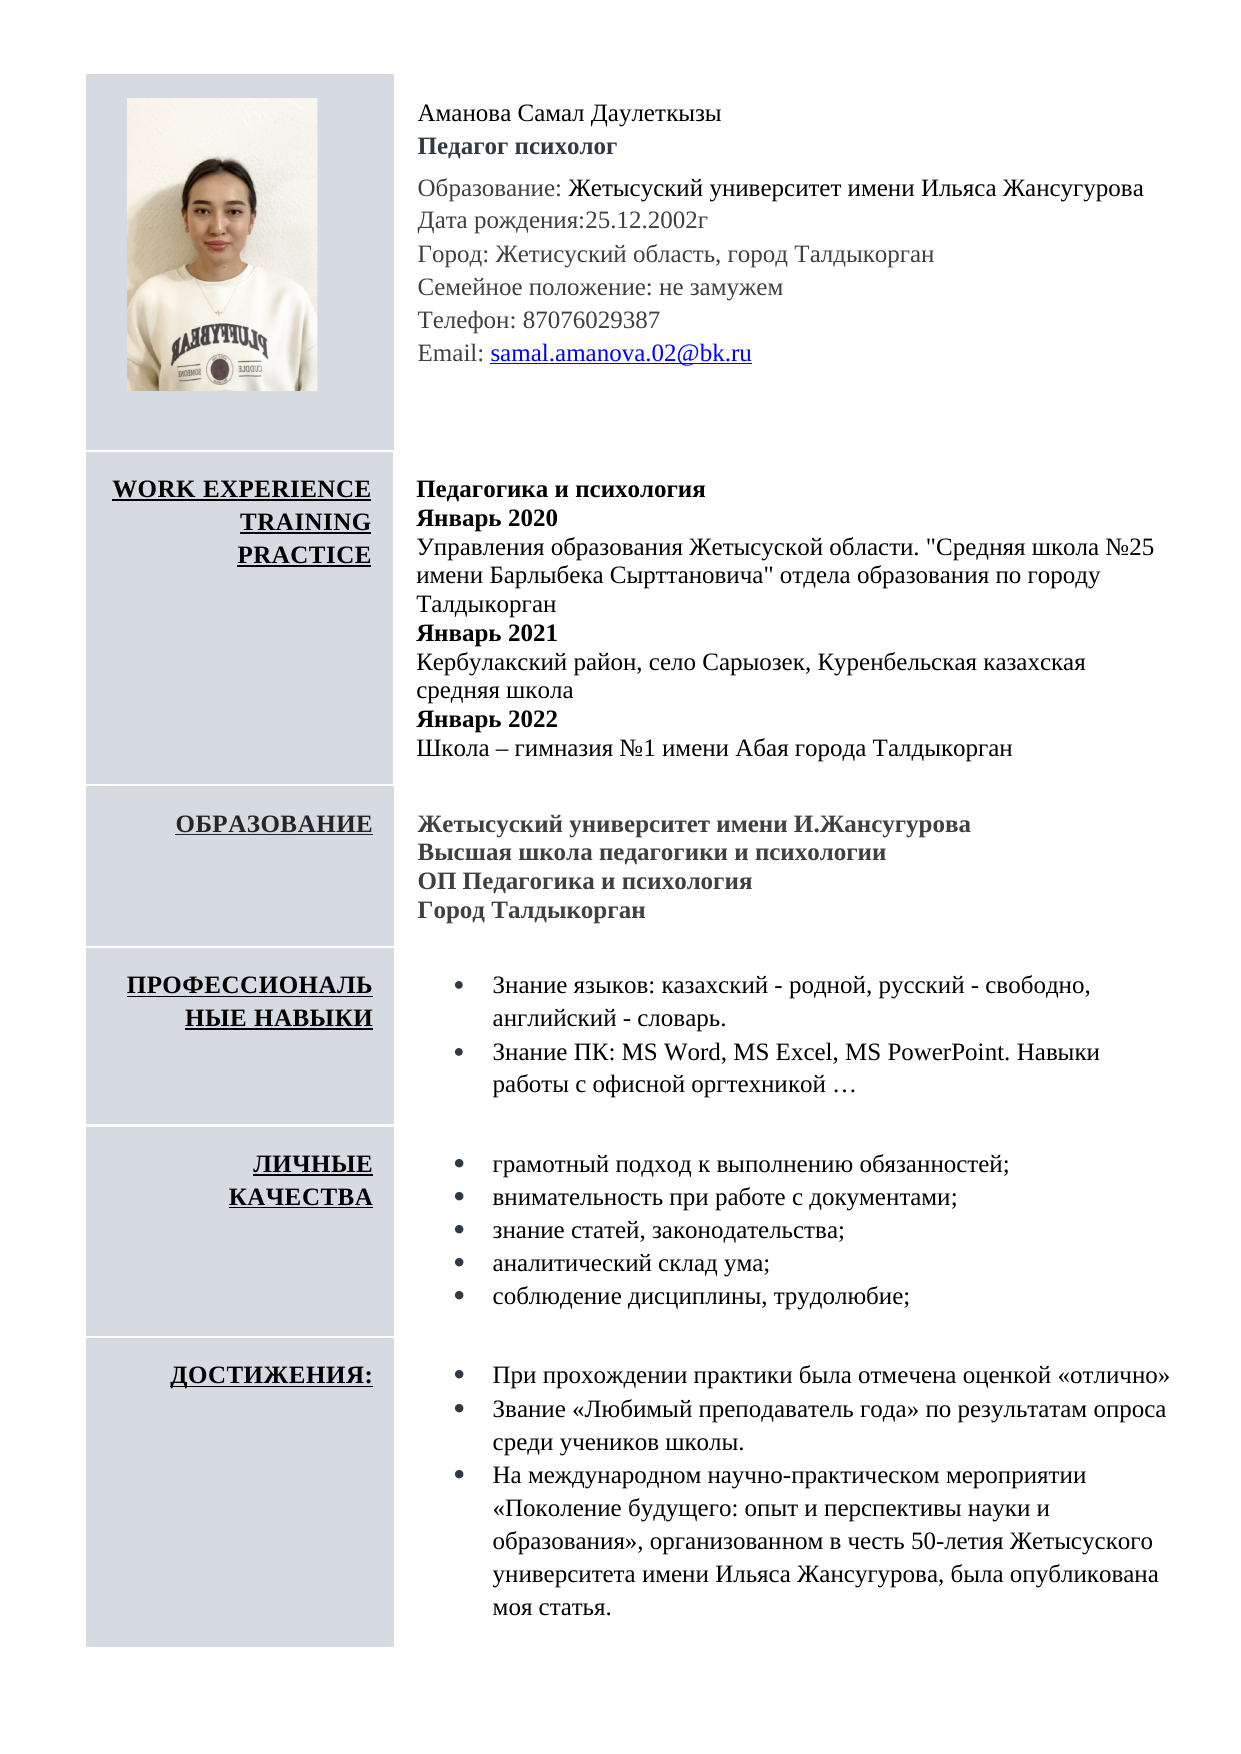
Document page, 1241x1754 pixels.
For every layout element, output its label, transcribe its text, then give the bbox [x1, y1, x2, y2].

table_cell ПРОФЕССИОНАЛЬНЫЕ НАВЫКИ [86, 948, 394, 1124]
table_cell ОБРАЗОВАНИЕ [86, 786, 394, 946]
picture [126, 98, 318, 391]
table_cell WORK EXPERIENCE TRAINING PRACTICE [86, 452, 393, 784]
table_cell ДОСТИЖЕНИЯ: [86, 1338, 394, 1647]
table_cell грамотный подход к выполнению обязанностей; внимательность при работе с документами; знание статей, законодательства; аналитический склад ума; соблюдение дисциплины, трудолюбие; [396, 1127, 1194, 1336]
table_cell Жетысуский университет имени И.Жансугурова Высшая школа педагогики и психологии ОП Педагогика и психология Город Талдыкорган [396, 786, 1194, 946]
table_header [86, 74, 394, 450]
table_cell ЛИЧНЫЕ КАЧЕСТВА [86, 1127, 394, 1336]
table_cell При прохождении практики была отмечена оценкой «отлично» Звание «Любимый преподаватель года» по результатам опроса среди учеников школы. На международном научно-практическом мероприятии «Поколение будущего: опыт и перспективы науки и образования», организованном в честь 50-летия Жетысуского университета имени Ильяса Жансугурова, была опубликована моя статья. [396, 1338, 1194, 1647]
table_header Аманова Самал Даулеткызы Педагог психолог Образование: Жетысуский университет имени Ильяса Жансугурова Дата рождения:25.12.2002г Город: Жетисуский область, город Талдыкорган Семейное положение: не замужем Телефон: 87076029387 Email: samal.amanova.02@bk.ru [396, 76, 1194, 450]
table_cell Педагогика и психология Январь 2020 Управления образования Жетысуской области. "Средняя школа №25 имени Барлыбека Сырттановича" отдела образования по городу Талдыкорган Январь 2021 Кербулакский район, село Сарыозек, Куренбельская казахская средняя школа Январь 2022 Школа – гимназия №1 имени Абая города Талдыкорган [395, 452, 1194, 784]
table_cell Знание языков: казахский - родной, русский - свободно, английский - словарь. Знание ПК: MS Word, MS Excel, MS PowerPoint. Навыки работы с офисной оргтехникой … [396, 948, 1194, 1124]
